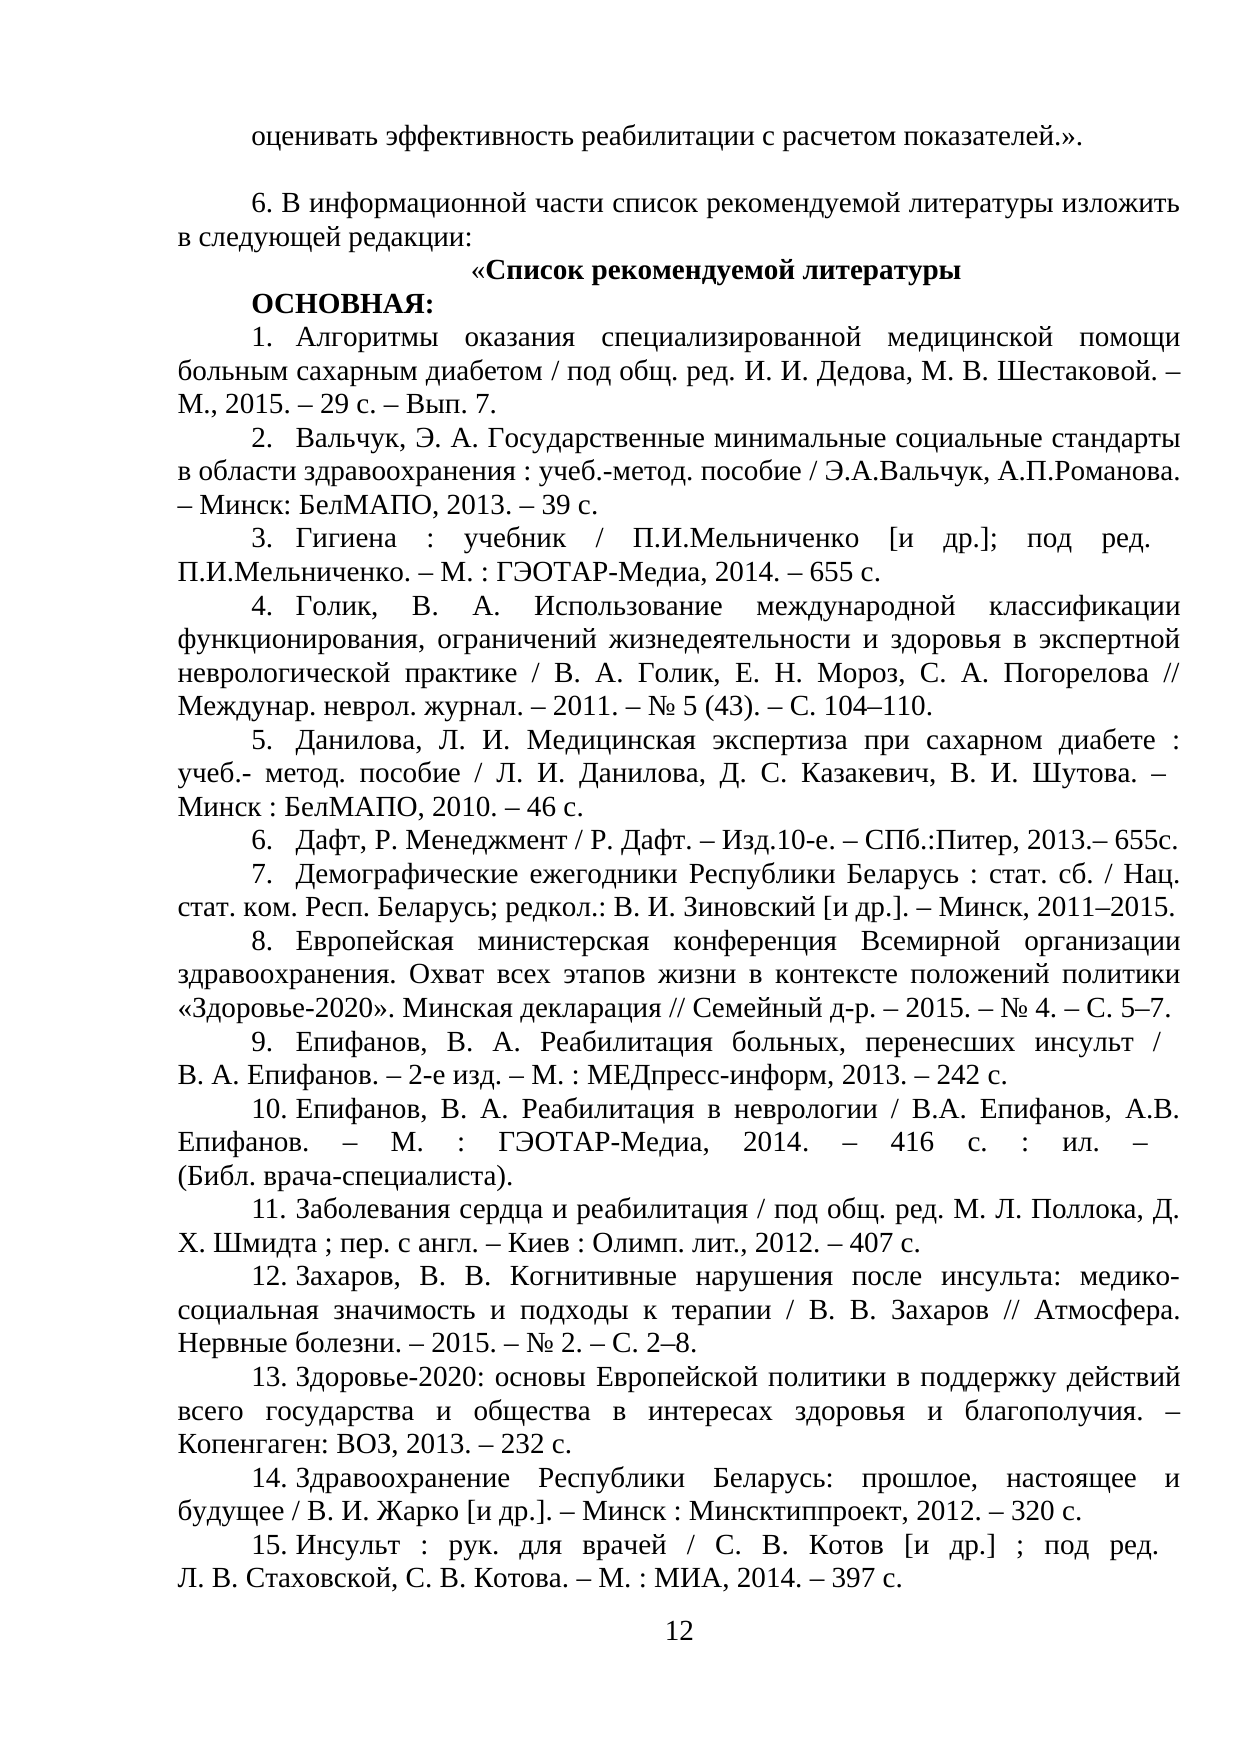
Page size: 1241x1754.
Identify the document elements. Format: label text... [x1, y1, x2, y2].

text «Список рекомендуемой литературы [177, 252, 1181, 286]
list Здравоохранение Республики Беларусь: прошлое, настоящее и будущее / В. И. Жарко [и др.]. – Минск : Минсктиппроект, 2012. – 320 с. [177, 1460, 1181, 1527]
list Данилова, Л. И. Медицинская экспертиза при сахарном диабете : учеб.- метод. пособие / Л. И. Данилова, Д. С. Казакевич, В. И. Шутова. – Минск : БелМАПО, 2010. – 46 с. [177, 722, 1181, 822]
list Вальчук, Э. А. Государственные минимальные социальные стандарты в области здравоохранения : учеб.-метод. пособие / Э.А.Вальчук, А.П.Романова. – Минск: БелМАПО, 2013. – 39 с. [177, 420, 1181, 521]
list Алгоритмы оказания специализированной медицинской помощи больным сахарным диабетом / под общ. ред. И. И. Дедова, М. В. Шестаковой. – М., 2015. – 29 с. – Вып. 7. [177, 319, 1181, 420]
list Здоровье-2020: основы Европейской политики в поддержку действий всего государства и общества в интересах здоровья и благополучия. – Копенгаген: ВОЗ, 2013. – 232 с. [177, 1359, 1181, 1460]
list Дафт, Р. Менеджмент / Р. Дафт. – Изд.10-е. – СПб.:Питер, 2013.– 655с. [177, 822, 1181, 856]
list Захаров, В. В. Когнитивные нарушения после инсульта: медико-социальная значимость и подходы к терапии / В. В. Захаров // Атмосфера. Нервные болезни. – 2015. – № 2. – С. 2–8. [177, 1258, 1181, 1359]
list Европейская министерская конференция Всемирной организации здравоохранения. Охват всех этапов жизни в контексте положений политики «Здоровье-2020». Минская декларация // Семейный д-р. – 2015. – № 4. – С. 5–7. [177, 923, 1181, 1024]
list Инсульт : рук. для врачей / С. В. Котов [и др.] ; под ред. Л. В. Стаховской, С. В. Котова. – М. : МИА, 2014. – 397 с. [177, 1527, 1181, 1594]
list Заболевания сердца и реабилитация / под общ. ред. М. Л. Поллока, Д. Х. Шмидта ; пер. с англ. – Киев : Олимп. лит., 2012. – 407 с. [177, 1191, 1181, 1258]
list Гигиена : учебник / П.И.Мельниченко [и др.]; под ред. П.И.Мельниченко. – М. : ГЭОТАР-Медиа, 2014. – 655 с. [177, 521, 1181, 588]
list Епифанов, В. А. Реабилитация в неврологии / В.А. Епифанов, А.В. Епифанов. – М. : ГЭОТАР-Медиа, 2014. – 416 с. : ил. – (Библ. врача-специалиста). [177, 1091, 1181, 1191]
text 6. В информационной части список рекомендуемой литературы изложить в следующей редакции: [177, 185, 1181, 252]
text ОСНОВНАЯ: [177, 286, 1181, 319]
list Голик, В. А. Использование международной классификации функционирования, ограничений жизнедеятельности и здоровья в экспертной неврологической практике / В. А. Голик, Е. Н. Мороз, С. А. Погорелова // Междунар. неврол. журнал. – 2011. – № 5 (43). – С. 104–110. [177, 588, 1181, 722]
list Епифанов, В. А. Реабилитация больных, перенесших инсульт / В. А. Епифанов. – 2-е изд. – М. : МЕДпресс-информ, 2013. – 242 с. [177, 1024, 1181, 1091]
text оценивать эффективность реабилитации с расчетом показателей.». [177, 118, 1181, 152]
list Демографические ежегодники Республики Беларусь : стат. сб. / Нац. стат. ком. Респ. Беларусь; редкол.: В. И. Зиновский [и др.]. – Минск, 2011–2015. [177, 856, 1181, 923]
